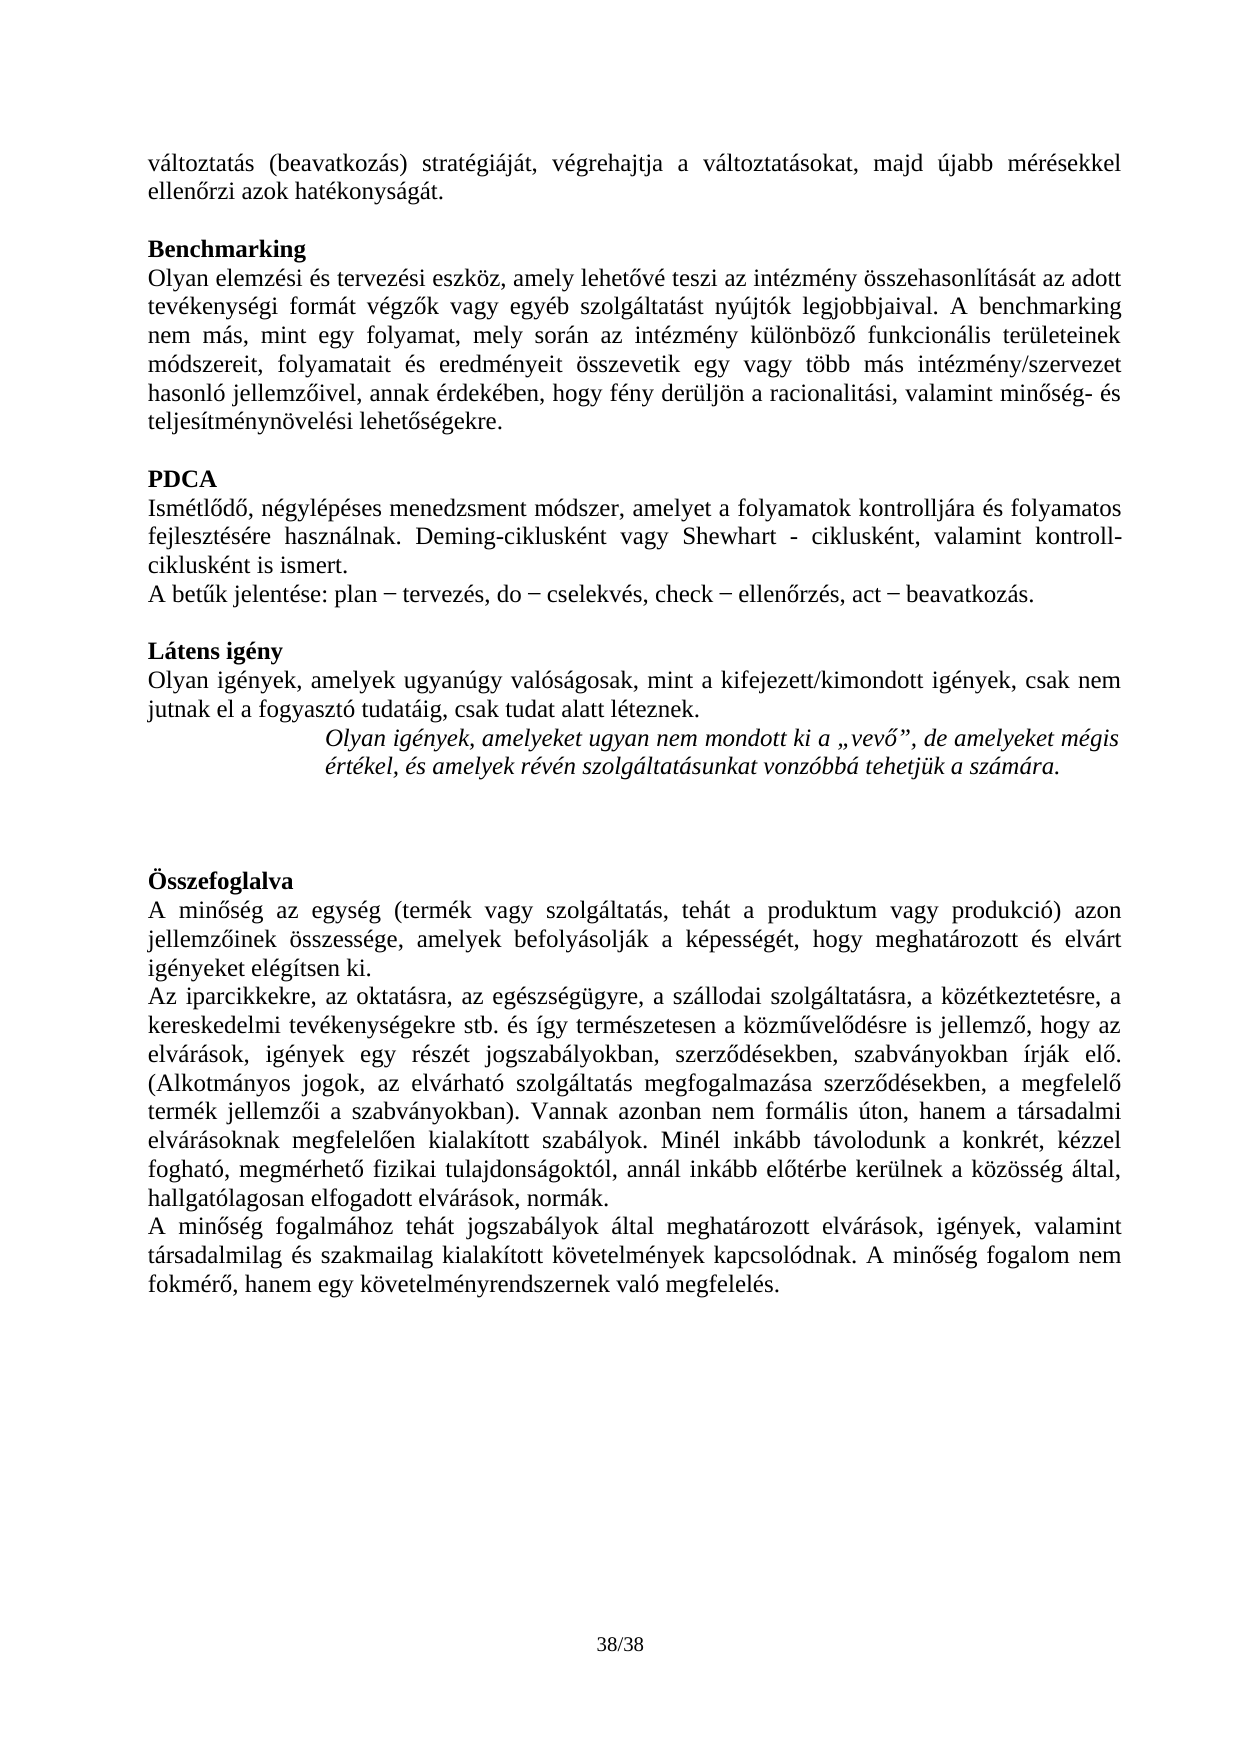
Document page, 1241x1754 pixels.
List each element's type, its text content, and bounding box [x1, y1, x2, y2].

text Ismétlődő, négylépéses menedzsment módszer, amelyet a folyamatok kontrolljára és folyamatos fejlesztésére használnak. Deming-ciklusként vagy Shewhart - ciklusként, valamint kontroll-ciklusként is ismert. [148, 493, 1122, 579]
text Benchmarking [148, 234, 1093, 263]
text A betűk jelentése: plan ̶ tervezés, do ̶ cselekvés, check ̶ ellenőrzés, act ̶ beavatkozás. [148, 579, 1122, 608]
text Az iparcikkekre, az oktatásra, az egészségügyre, a szállodai szolgáltatásra, a közétkeztetésre, a kereskedelmi tevékenységekre stb. és így természetesen a közművelődésre is jellemző, hogy az elvárások, igények egy részét jogszabályokban, szerződésekben, szabványokban írják elő. (Alkotmányos jogok, az elvárható szolgáltatás megfogalmazása szerződésekben, a megfelelő termék jellemzői a szabványokban). Vannak azonban nem formális úton, hanem a társadalmi elvárásoknak megfelelően kialakított szabályok. Minél inkább távolodunk a konkrét, kézzel fogható, megmérhető fizikai tulajdonságoktól, annál inkább előtérbe kerülnek a közösség által, hallgatólagosan elfogadott elvárások, normák. [148, 981, 1122, 1211]
text Látens igény [148, 636, 1122, 665]
text Olyan igények, amelyeket ugyan nem mondott ki a „vevő”, de amelyeket mégis értékel, és amelyek révén szolgáltatásunkat vonzóbbá tehetjük a számára. [325, 723, 1122, 780]
text Olyan elemzési és tervezési eszköz, amely lehetővé teszi az intézmény összehasonlítását az adott tevékenységi formát végzők vagy egyéb szolgáltatást nyújtók legjobbjaival. A benchmarking nem más, mint egy folyamat, mely során az intézmény különböző funkcionális területeinek módszereit, folyamatait és eredményeit összevetik egy vagy több más intézmény/szervezet hasonló jellemzőivel, annak érdekében, hogy fény derüljön a racionalitási, valamint minőség- és teljesítménynövelési lehetőségekre. [148, 263, 1122, 435]
text Olyan igények, amelyek ugyanúgy valóságosak, mint a kifejezett/kimondott igények, csak nem jutnak el a fogyasztó tudatáig, csak tudat alatt léteznek. [148, 665, 1122, 723]
text A minőség fogalmához tehát jogszabályok által meghatározott elvárások, igények, valamint társadalmilag és szakmailag kialakított követelmények kapcsolódnak. A minőség fogalom nem fokmérő, hanem egy követelményrendszernek való megfelelés. [148, 1211, 1122, 1298]
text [148, 148, 1122, 205]
text Összefoglalva [148, 866, 1093, 895]
text A minőség az egység (termék vagy szolgáltatás, tehát a produktum vagy produkció) azon jellemzőinek összessége, amelyek befolyásolják a képességét, hogy meghatározott és elvárt igényeket elégítsen ki. [148, 895, 1122, 981]
text PDCA [148, 464, 1122, 493]
